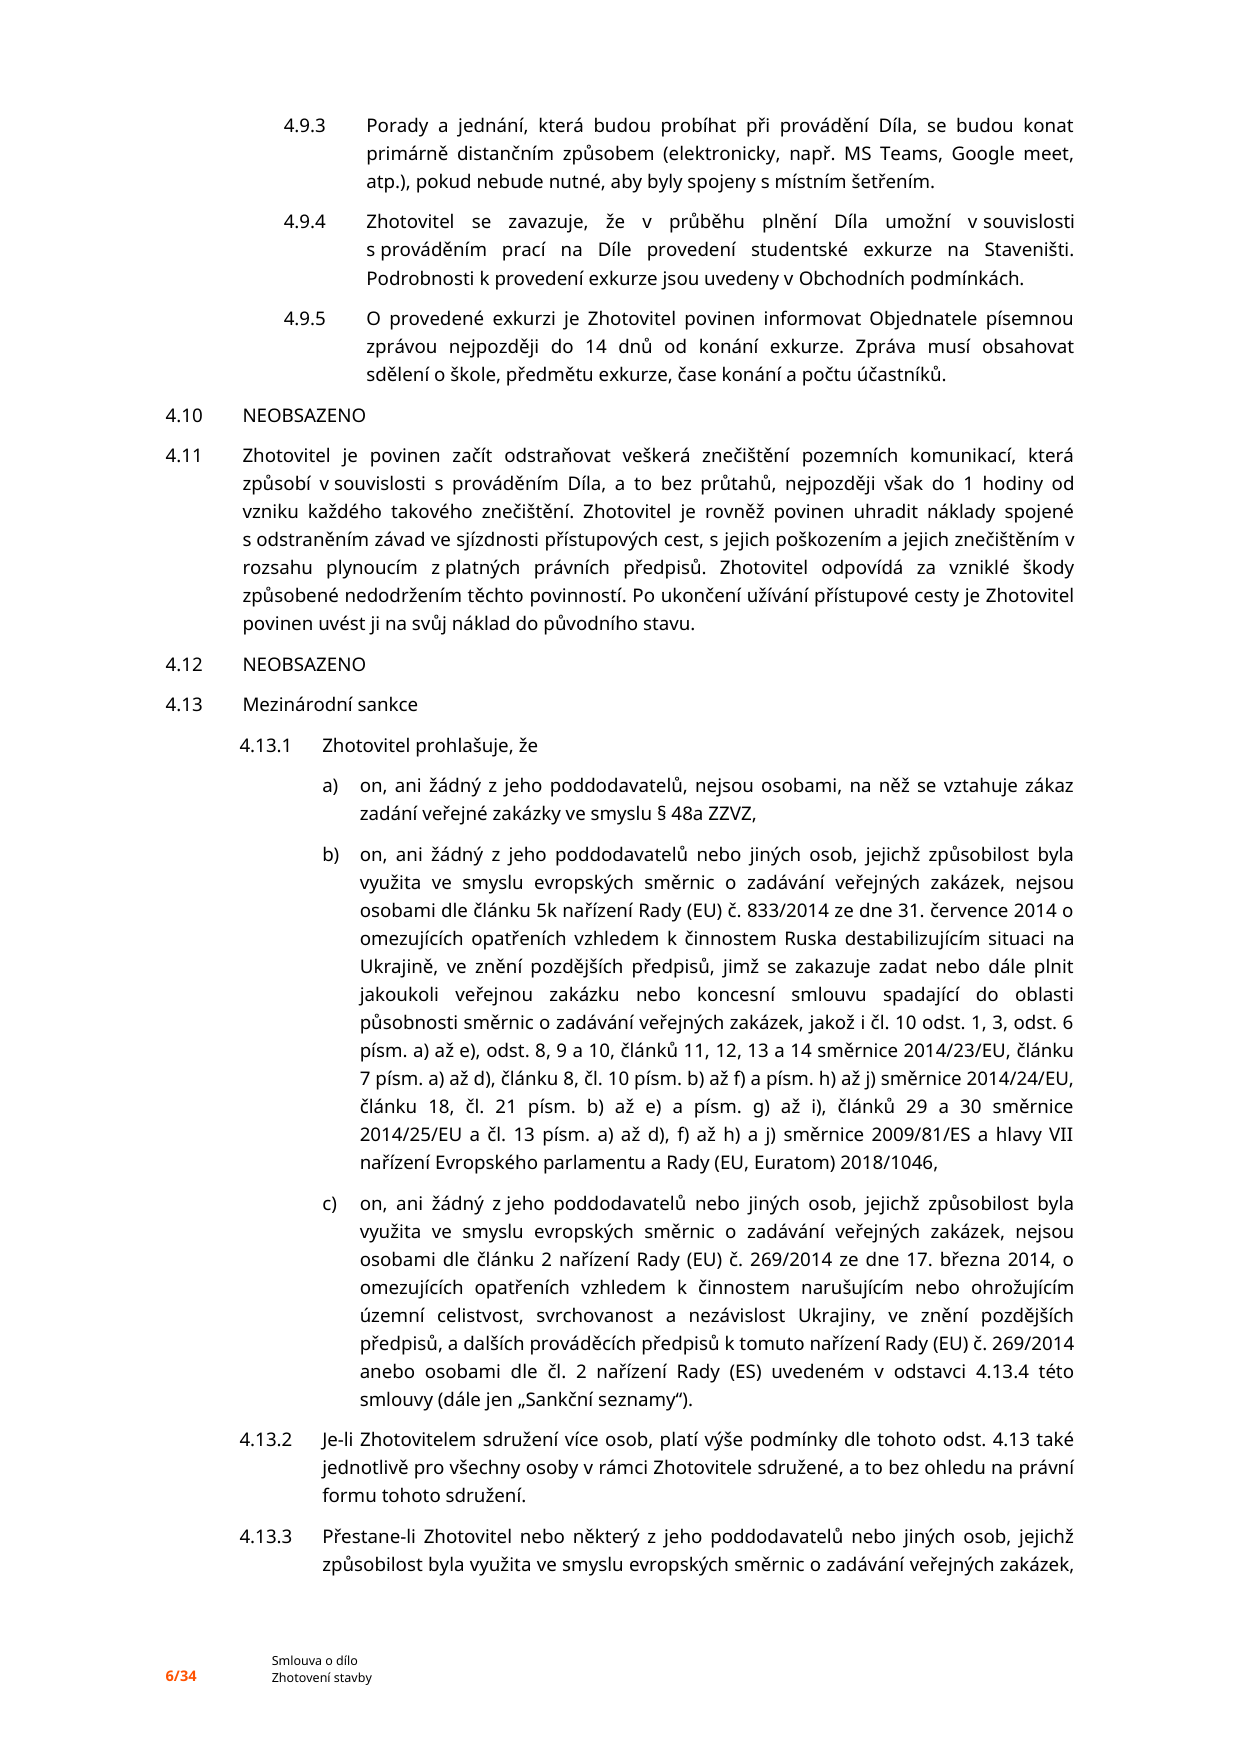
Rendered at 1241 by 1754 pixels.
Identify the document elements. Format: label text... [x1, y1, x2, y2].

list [239, 1523, 1075, 1577]
list Zhotovitel je povinen začít odstraňovat veškerá znečištění pozemních komunikací, která způsobí v souvislosti s prováděním Díla, a to bez průtahů, nejpozději však do 1 hodiny od vzniku každého takového znečištění. Zhotovitel je rovněž povinen uhradit náklady spojené s odstraněním závad ve sjízdnosti přístupových cest, s jejich poškozením a jejich znečištěním v rozsahu plynoucím z platných právních předpisů. Zhotovitel odpovídá za vzniklé škody způsobené nedodržením těchto povinností. Po ukončení užívání přístupové cesty je Zhotovitel povinen uvést ji na svůj náklad do původního stavu. [165, 442, 1075, 636]
list Porady a jednání, která budou probíhat při provádění Díla, se budou konat primárně distančním způsobem (elektronicky, např. MS Teams, Google meet, atp.), pokud nebude nutné, aby byly spojeny s místním šetřením. [283, 112, 1075, 194]
list O provedené exkurzi je Zhotovitel povinen informovat Objednatele písemnou zprávou nejpozději do 14 dnů od konání exkurze. Zpráva musí obsahovat sdělení o škole, předmětu exkurze, čase konání a počtu účastníků. [283, 305, 1075, 387]
list on, ani žádný z jeho poddodavatelů nebo jiných osob, jejichž způsobilost byla využita ve smyslu evropských směrnic o zadávání veřejných zakázek, nejsou osobami dle článku 5k nařízení Rady (EU) č. 833/2014 ze dne 31. července 2014 o omezujících opatřeních vzhledem k činnostem Ruska destabilizujícím situaci na Ukrajině, ve znění pozdějších předpisů, jimž se zakazuje zadat nebo dále plnit jakoukoli veřejnou zakázku nebo koncesní smlouvu spadající do oblasti působnosti směrnic o zadávání veřejných zakázek, jakož i čl. 10 odst. 1, 3, odst. 6 písm. a) až e), odst. 8, 9 a 10, článků 11, 12, 13 a 14 směrnice 2014/23/EU, článku 7 písm. a) až d), článku 8, čl. 10 písm. b) až f) a písm. h) až j) směrnice 2014/24/EU, článku 18, čl. 21 písm. b) až e) a písm. g) až i), článků 29 a 30 směrnice 2014/25/EU a čl. 13 písm. a) až d), f) až h) a j) směrnice 2009/81/ES a hlavy VII nařízení Evropského parlamentu a Rady (EU, Euratom) 2018/1046, [322, 841, 1075, 1175]
list Je-li Zhotovitelem sdružení více osob, platí výše podmínky dle tohoto odst. 4.13 také jednotlivě pro všechny osoby v rámci Zhotovitele sdružené, a to bez ohledu na právní formu tohoto sdružení. [239, 1427, 1075, 1508]
list Zhotovitel se zavazuje, že v průběhu plnění Díla umožní v souvislosti s prováděním prací na Díle provedení studentské exkurze na Staveništi. Podrobnosti k provedení exkurze jsou uvedeny v Obchodních podmínkách. [283, 209, 1075, 290]
list Mezinárodní sankce [165, 692, 1075, 717]
list Zhotovitel prohlašuje, že [239, 732, 1075, 758]
list NEOBSAZENO [165, 402, 1075, 427]
list on, ani žádný z jeho poddodavatelů nebo jiných osob, jejichž způsobilost byla využita ve smyslu evropských směrnic o zadávání veřejných zakázek, nejsou osobami dle článku 2 nařízení Rady (EU) č. 269/2014 ze dne 17. března 2014, o omezujících opatřeních vzhledem k činnostem narušujícím nebo ohrožujícím územní celistvost, svrchovanost a nezávislost Ukrajiny, ve znění pozdějších předpisů, a dalších prováděcích předpisů k tomuto nařízení Rady (EU) č. 269/2014 anebo osobami dle čl. 2 nařízení Rady (ES) uvedeném v odstavci 4.13.4 této smlouvy (dále jen „Sankční seznamy“). [322, 1190, 1075, 1412]
list NEOBSAZENO [165, 651, 1075, 677]
list on, ani žádný z jeho poddodavatelů, nejsou osobami, na něž se vztahuje zákaz zadání veřejné zakázky ve smyslu § 48a ZZVZ, [322, 773, 1075, 826]
